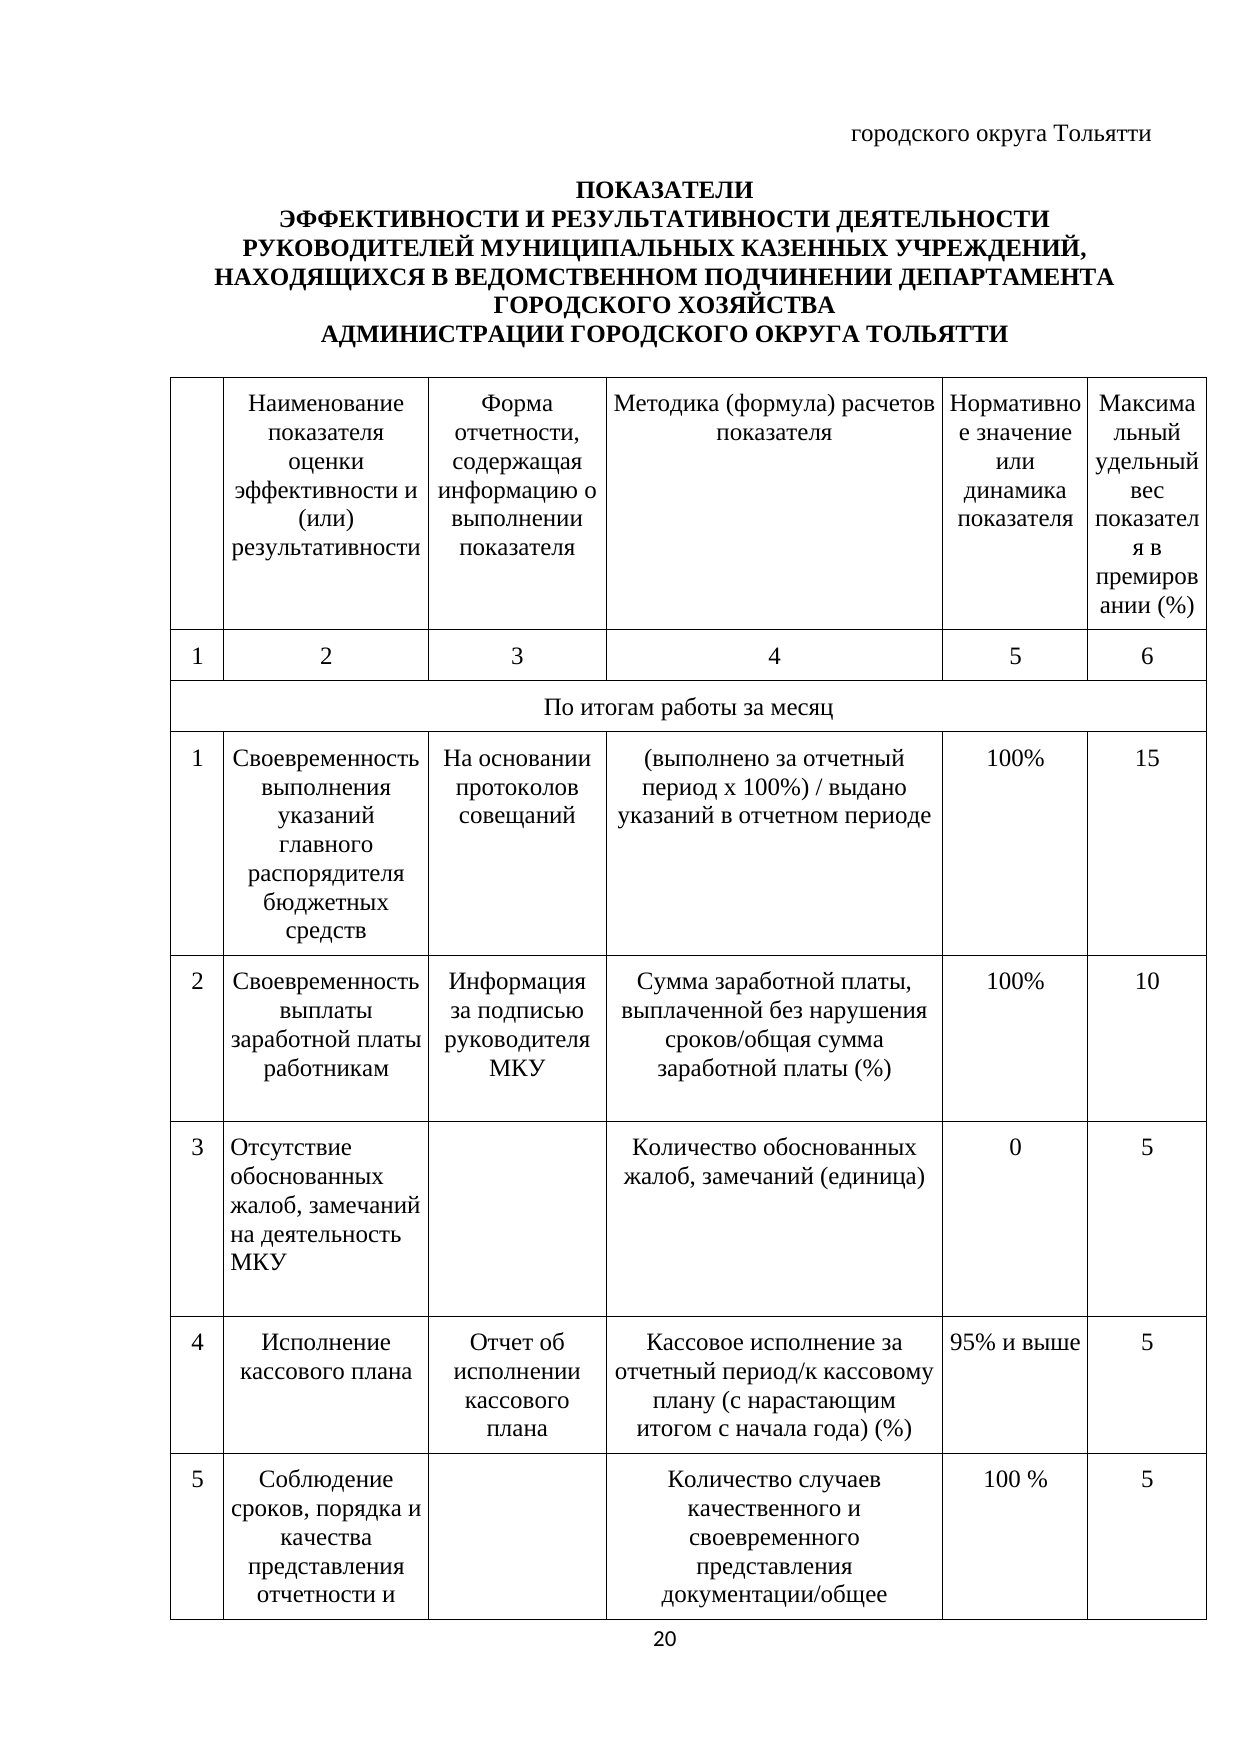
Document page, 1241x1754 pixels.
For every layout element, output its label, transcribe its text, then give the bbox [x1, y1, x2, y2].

table_cell 95% и выше [943, 1317, 1087, 1453]
table_cell [429, 1122, 606, 1316]
table_header Форма отчетности, содержащая информацию о выполнении показателя [429, 378, 606, 629]
table_cell Отчет об исполнении кассового плана [429, 1317, 606, 1453]
table_cell Количество обоснованных жалоб, замечаний (единица) [607, 1122, 942, 1316]
title ЭФФЕКТИВНОСТИ И РЕЗУЛЬТАТИВНОСТИ ДЕЯТЕЛЬНОСТИ РУКОВОДИТЕЛЕЙ МУНИЦИПАЛЬНЫХ КАЗЕННЫХ УЧРЕЖДЕНИЙ, НАХОДЯЩИХСЯ В ВЕДОМСТВЕННОМ ПОДЧИНЕНИИ ДЕПАРТАМЕНТА ГОРОДСКОГО ХОЗЯЙСТВА [177, 204, 1152, 319]
table_cell Отсутствие обоснованных жалоб, замечаний на деятельность МКУ [224, 1122, 428, 1316]
table_cell Исполнение кассового плана [224, 1317, 428, 1453]
table_cell Своевременность выполнения указаний главного распорядителя бюджетных средств [224, 732, 428, 955]
table_cell На основании протоколов совещаний [429, 732, 606, 955]
table_cell 100 % [943, 1454, 1087, 1619]
table_cell По итогам работы за месяц [171, 681, 1206, 731]
table_header Методика (формула) расчетов показателя [607, 378, 942, 629]
table_cell Своевременность выплаты заработной платы работникам [224, 956, 428, 1121]
table_cell 5 [1088, 1122, 1206, 1316]
title АДМИНИСТРАЦИИ ГОРОДСКОГО ОКРУГА ТОЛЬЯТТИ [177, 319, 1152, 348]
table_cell Сумма заработной платы, выплаченной без нарушения сроков/общая сумма заработной платы (%) [607, 956, 942, 1121]
table_cell 100% [943, 956, 1087, 1121]
table_cell Кассовое исполнение за отчетный период/к кассовому плану (с нарастающим итогом с начала года) (%) [607, 1317, 942, 1453]
table_cell 2 [171, 956, 223, 1121]
title ПОКАЗАТЕЛИ [177, 176, 1152, 204]
table_cell (выполнено за отчетный период x 100%) / выдано указаний в отчетном периоде [607, 732, 942, 955]
table_cell 5 [1088, 1317, 1206, 1453]
table_header Нормативное значение или динамика показателя [943, 378, 1087, 629]
table_cell 2 [224, 630, 428, 680]
table_cell Информация за подписью руководителя МКУ [429, 956, 606, 1121]
table_cell 3 [171, 1122, 223, 1316]
title городского округа Тольятти [177, 118, 1152, 147]
table_cell 3 [429, 630, 606, 680]
table_cell 1 [171, 732, 223, 955]
table_cell 1 [171, 630, 223, 680]
table_cell 6 [1088, 630, 1206, 680]
table_cell 100% [943, 732, 1087, 955]
table_cell 4 [171, 1317, 223, 1453]
table_cell 0 [943, 1122, 1087, 1316]
table_cell 10 [1088, 956, 1206, 1121]
table_cell 4 [607, 630, 942, 680]
table_cell 5 [171, 1454, 223, 1619]
table_cell 5 [943, 630, 1087, 680]
table_cell 15 [1088, 732, 1206, 955]
table_header [171, 378, 223, 629]
table_cell 5 [1088, 1454, 1206, 1619]
table_cell [429, 1454, 606, 1619]
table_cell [224, 1454, 428, 1619]
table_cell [607, 1454, 942, 1619]
table_header Наименование показателя оценки эффективности и (или) результативности [224, 378, 428, 629]
table_header Максимальный удельный вес показателя в премировании (%) [1088, 378, 1206, 629]
